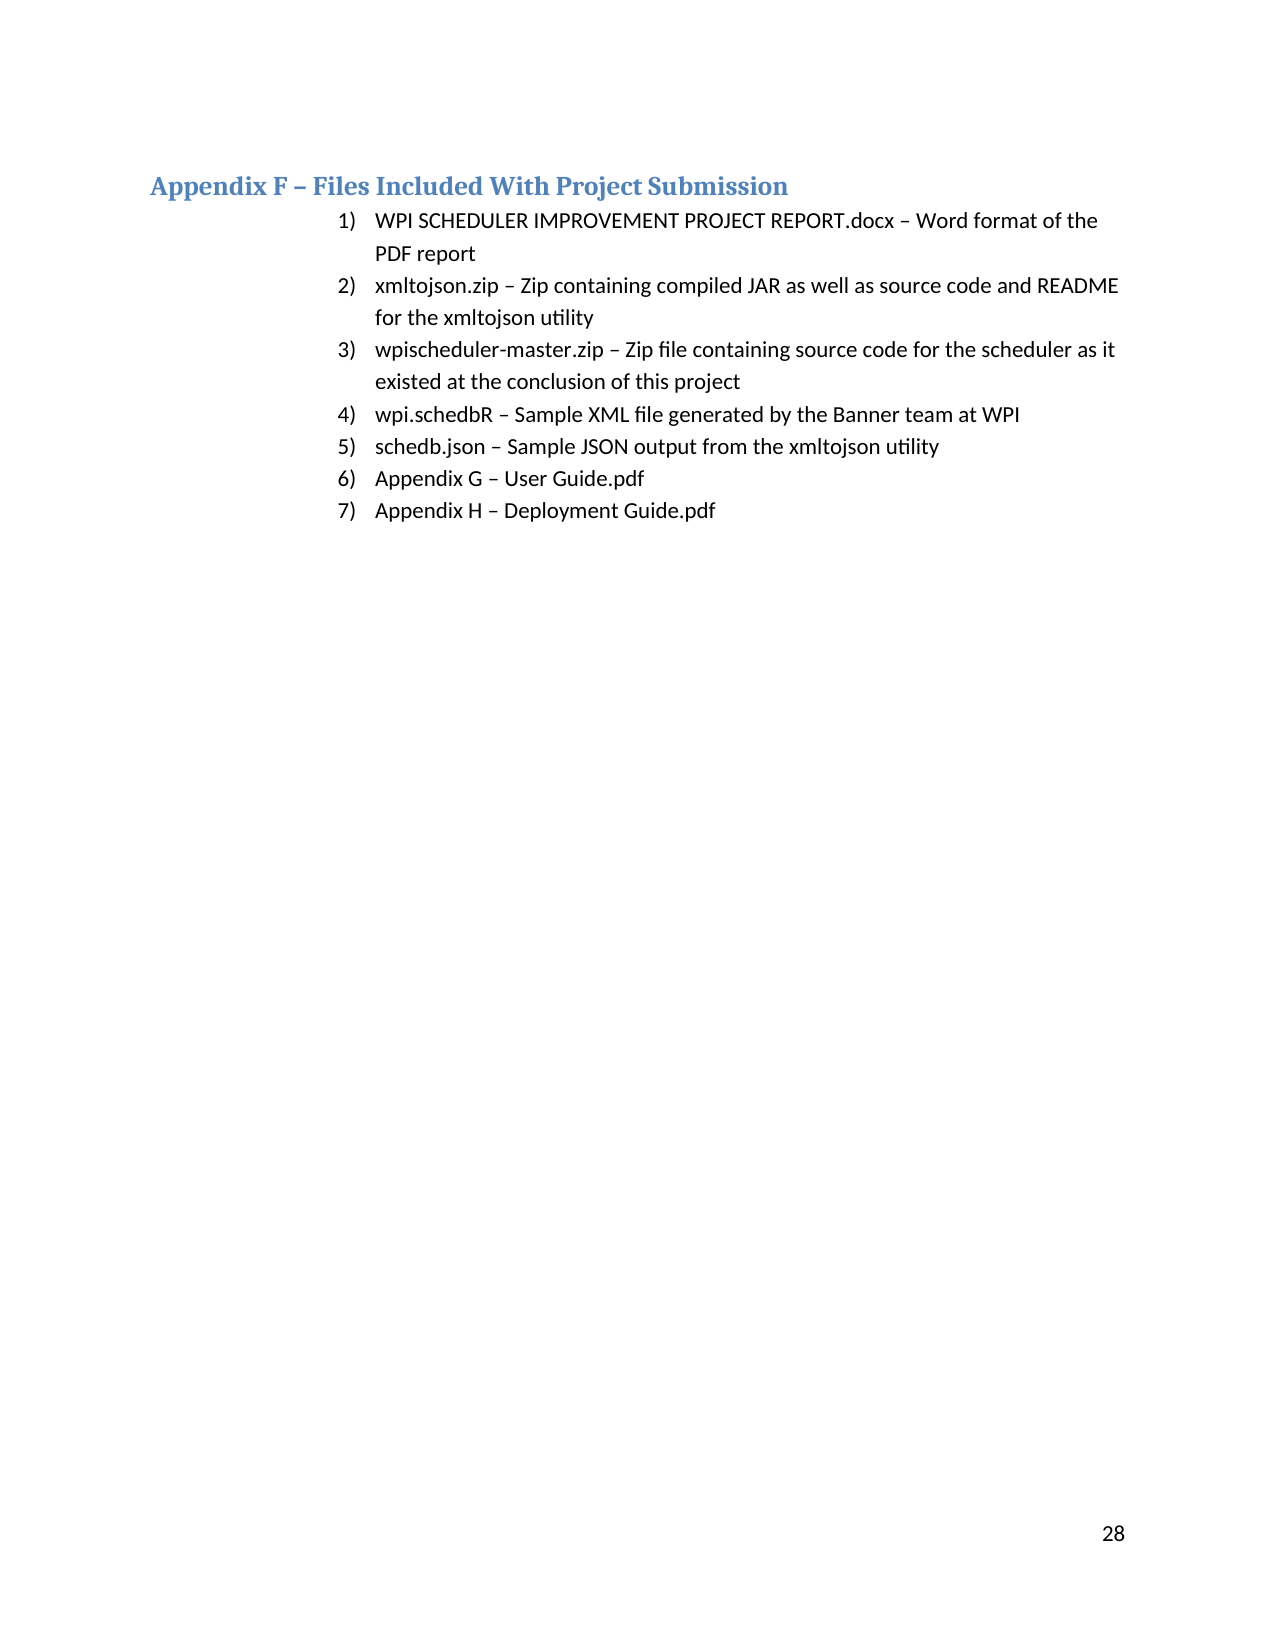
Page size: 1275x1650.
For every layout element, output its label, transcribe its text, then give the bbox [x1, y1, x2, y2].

list WPI SCHEDULER IMPROVEMENT PROJECT REPORT.docx – Word format of the PDF report [337, 207, 1125, 267]
list xmltojson.zip – Zip containing compiled JAR as well as source code and README for the xmltojson utility [337, 271, 1125, 331]
list Appendix G – User Guide.pdf [337, 464, 1125, 492]
list Appendix H – Deployment Guide.pdf [337, 496, 1125, 524]
list wpischeduler-master.zip – Zip file containing source code for the scheduler as it existed at the conclusion of this project [337, 335, 1125, 396]
list wpi.schedbR – Sample XML file generated by the Banner team at WPI [337, 400, 1125, 428]
subtitle Appendix F – Files Included With Project Submission [150, 171, 1125, 202]
list schedb.json – Sample JSON output from the xmltojson utility [337, 432, 1125, 460]
